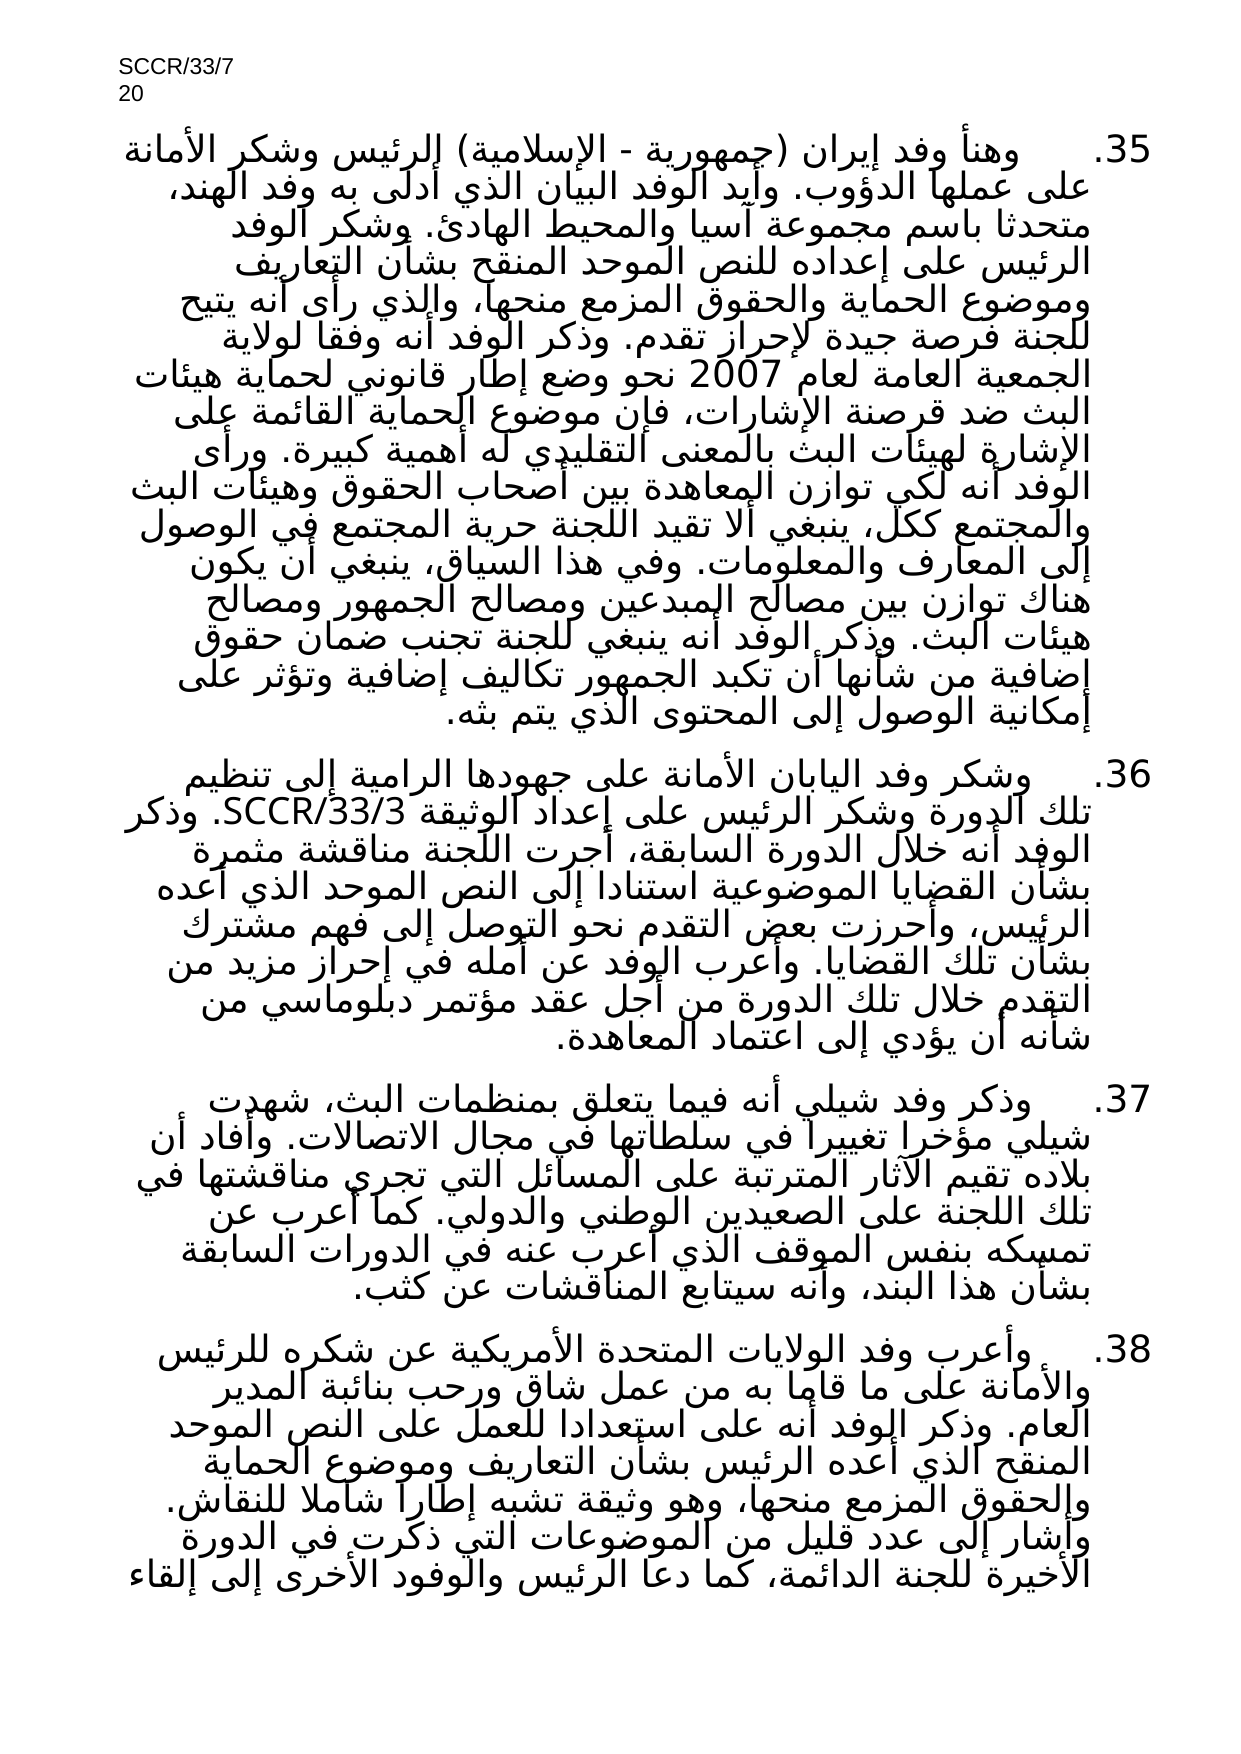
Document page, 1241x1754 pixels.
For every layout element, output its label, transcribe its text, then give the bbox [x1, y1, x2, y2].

text وذكر وفد شيلي أنه فيما يتعلق بمنظمات البث، شهدت شيلي مؤخرا تغييرا في سلطاتها في مجال الاتصالات. وأفاد أن بلاده تقيم الآثار المترتبة على المسائل التي تجري مناقشتها في تلك اللجنة على الصعيدين الوطني والدولي. كما أعرب عن تمسكه بنفس الموقف الذي أعرب عنه في الدورات السابقة بشأن هذا البند، وأنه سيتابع المناقشات عن كثب. [118, 1082, 1092, 1307]
text وهنأ وفد إيران (جمهورية - الإسلامية) الرئيس وشكر الأمانة على عملها الدؤوب. وأيد الوفد البيان الذي أدلى به وفد الهند، متحدثا باسم مجموعة آسيا والمحيط الهادئ. وشكر الوفد الرئيس على إعداده للنص الموحد المنقح بشأن التعاريف وموضوع الحماية والحقوق المزمع منحها، والذي رأى أنه يتيح للجنة فرصة جيدة لإحراز تقدم. وذكر الوفد أنه وفقا لولاية الجمعية العامة لعام 2007 نحو وضع إطار قانوني لحماية هيئات البث ضد قرصنة الإشارات، فإن موضوع الحماية القائمة على الإشارة لهيئات البث بالمعنى التقليدي له أهمية كبيرة. ورأى الوفد أنه لكي توازن المعاهدة بين أصحاب الحقوق وهيئات البث والمجتمع ككل، ينبغي ألا تقيد اللجنة حرية المجتمع في الوصول إلى المعارف والمعلومات. وفي هذا السياق، ينبغي أن يكون هناك توازن بين مصالح المبدعين ومصالح الجمهور ومصالح هيئات البث. وذكر الوفد أنه ينبغي للجنة تجنب ضمان حقوق إضافية من شأنها أن تكبد الجمهور تكاليف إضافية وتؤثر على إمكانية الوصول إلى المحتوى الذي يتم بثه. [118, 132, 1092, 732]
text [118, 1332, 1092, 1595]
text وشكر وفد اليابان الأمانة على جهودها الرامية إلى تنظيم تلك الدورة وشكر الرئيس على إعداد الوثيقة SCCR/33/3. وذكر الوفد أنه خلال الدورة السابقة، أجرت اللجنة مناقشة مثمرة بشأن القضايا الموضوعية استنادا إلى النص الموحد الذي أعده الرئيس، وأحرزت بعض التقدم نحو التوصل إلى فهم مشترك بشأن تلك القضايا. وأعرب الوفد عن أمله في إحراز مزيد من التقدم خلال تلك الدورة من أجل عقد مؤتمر دبلوماسي من شأنه أن يؤدي إلى اعتماد المعاهدة. [118, 757, 1092, 1057]
